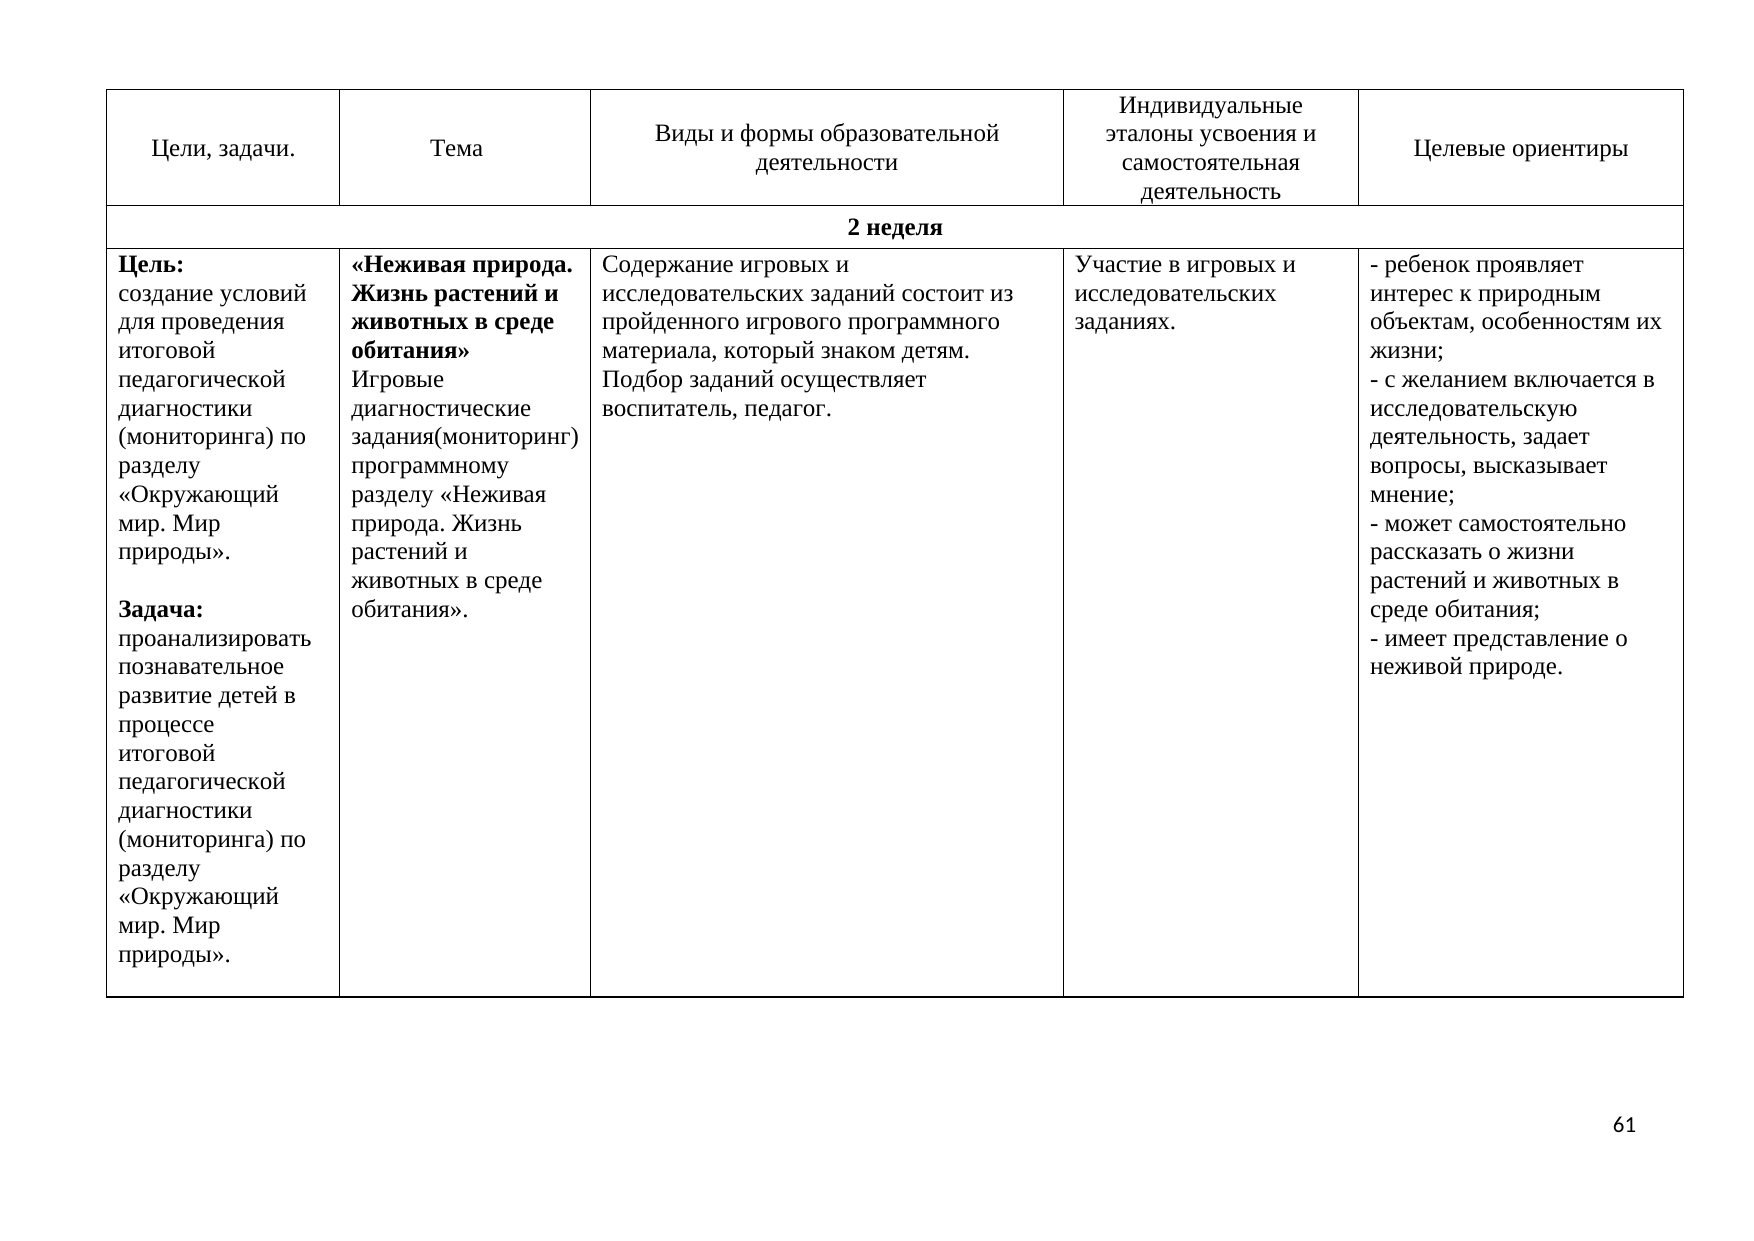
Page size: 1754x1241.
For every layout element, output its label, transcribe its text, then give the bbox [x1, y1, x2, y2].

table_header Индивидуальные эталоны усвоения и самостоятельная деятельность [1064, 90, 1358, 205]
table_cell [107, 249, 339, 996]
table_header Целевые ориентиры [1359, 90, 1683, 205]
table_cell - ребенок проявляет интерес к природным объектам, особенностям их жизни; - с желанием включается в исследовательскую деятельность, задает вопросы, высказывает мнение; - может самостоятельно рассказать о жизни растений и животных в среде обитания; - имеет представление о неживой природе. [1359, 249, 1683, 996]
table_cell «Неживая природа. Жизнь растений и животных в среде обитания» Игровые диагностические задания(мониторинг) программному разделу «Неживая природа. Жизнь растений и животных в среде обитания». [340, 249, 590, 996]
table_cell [591, 249, 1063, 996]
table_header Цели, задачи. [107, 90, 339, 205]
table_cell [1064, 249, 1358, 996]
table_header Тема [340, 90, 590, 205]
table_cell 2 неделя [107, 206, 1683, 248]
table_header Виды и формы образовательной деятельности [591, 90, 1063, 205]
